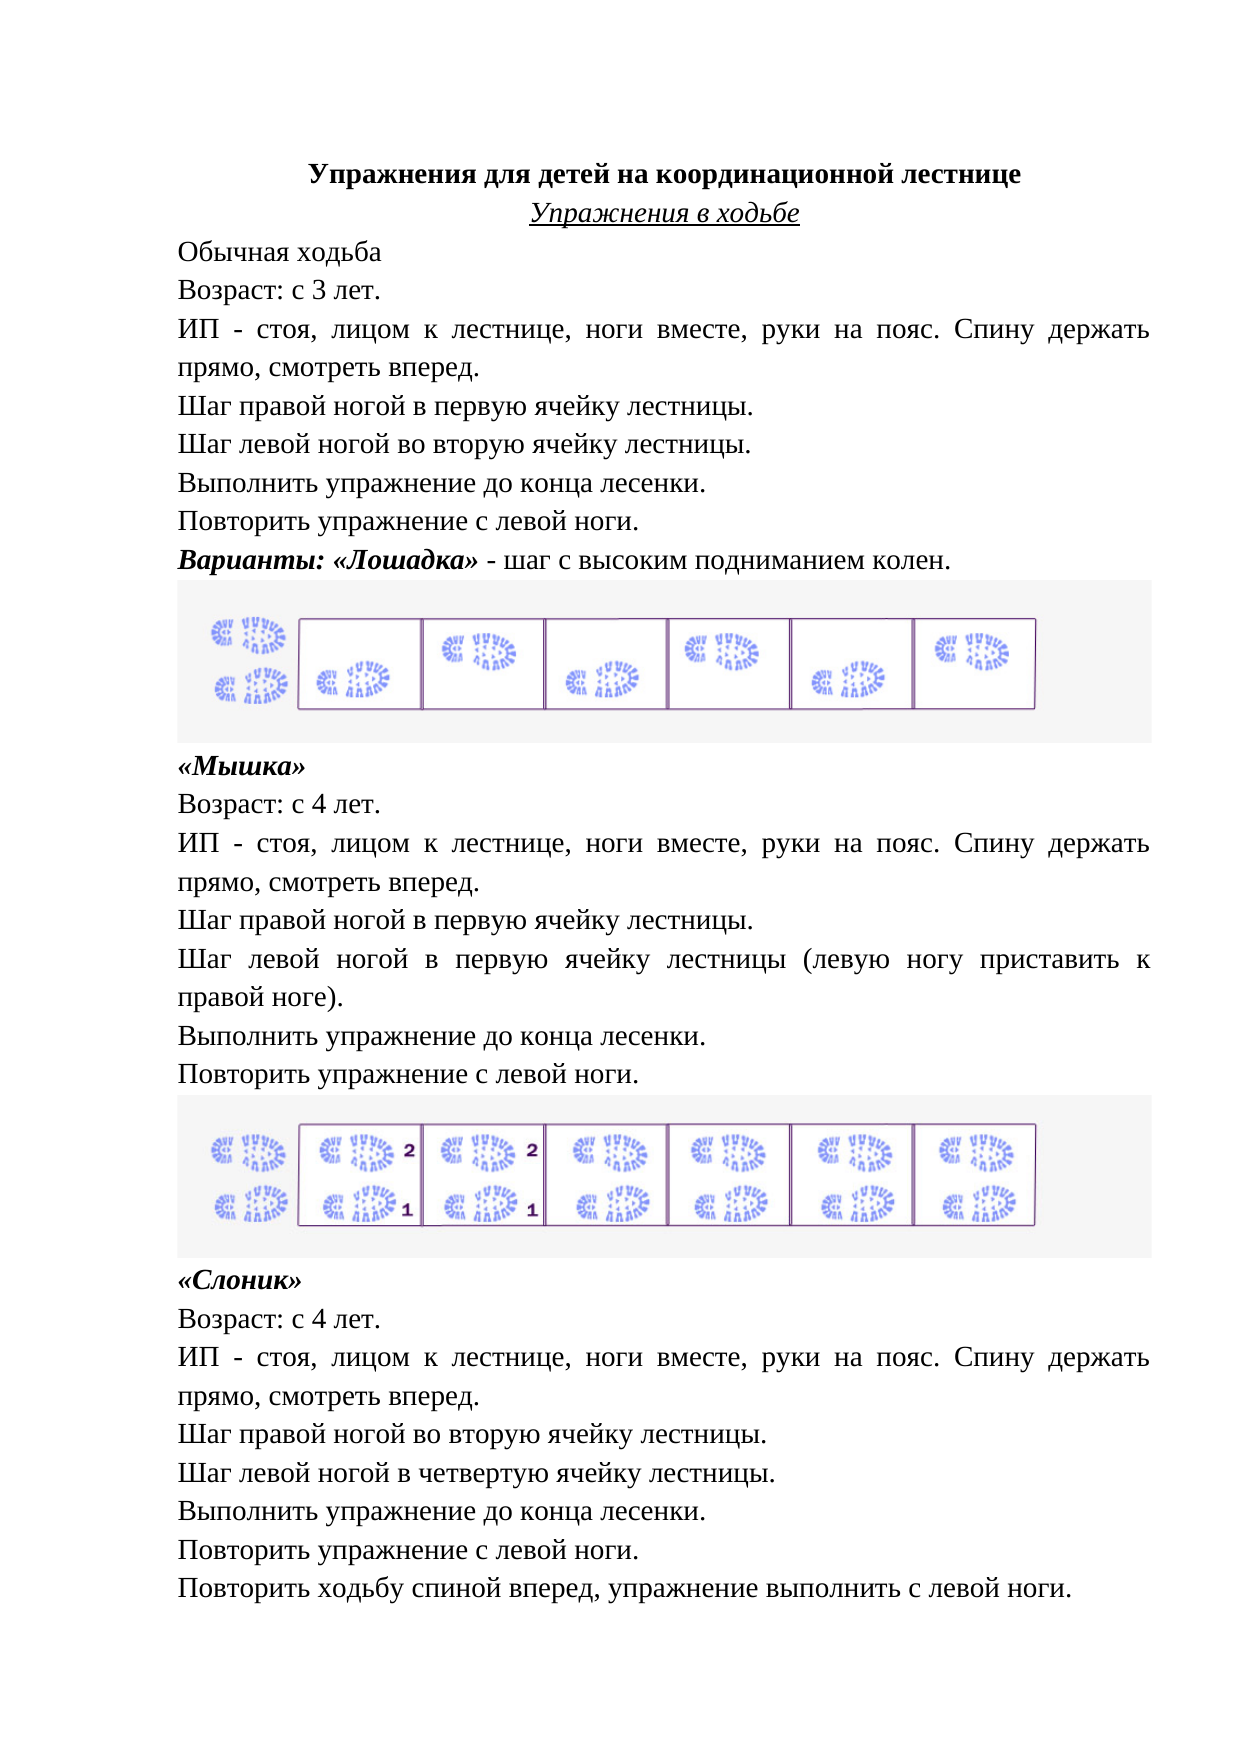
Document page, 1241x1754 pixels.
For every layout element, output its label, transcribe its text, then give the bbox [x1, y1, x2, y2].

text Выполнить упражнение до конца лесенки. [177, 1493, 1152, 1527]
text Шаг левой ногой в первую ячейку лестницы (левую ногу приставить к правой ноге). [177, 941, 1152, 1013]
picture [177, 1095, 1152, 1258]
text «Мышка» [177, 748, 1152, 782]
text Возраст: с 4 лет. [177, 1301, 1152, 1334]
text Шаг левой ногой во вторую ячейку лестницы. [177, 426, 1152, 460]
text Шаг левой ногой в четвертую ячейку лестницы. [177, 1455, 1152, 1488]
text Шаг правой ногой во вторую ячейку лестницы. [177, 1416, 1152, 1450]
picture [177, 580, 1152, 743]
text Повторить упражнение с левой ноги. [177, 1056, 1152, 1090]
text ИП - стоя, лицом к лестнице, ноги вместе, руки на пояс. Спину держать прямо, смотреть вперед. [177, 1339, 1152, 1411]
text Варианты: «Лошадка» - шаг с высоким подниманием колен. [177, 542, 1152, 576]
text Шаг правой ногой в первую ячейку лестницы. [177, 902, 1152, 936]
text Упражнения в ходьбе [177, 195, 1152, 229]
text Повторить ходьбу спиной вперед, упражнение выполнить с левой ноги. [177, 1571, 1152, 1604]
text ИП - стоя, лицом к лестнице, ноги вместе, руки на пояс. Спину держать прямо, смотреть вперед. [177, 825, 1152, 897]
text Шаг правой ногой в первую ячейку лестницы. [177, 388, 1152, 421]
text Возраст: с 3 лет. [177, 272, 1152, 306]
text ИП - стоя, лицом к лестнице, ноги вместе, руки на пояс. Спину держать прямо, смотреть вперед. [177, 311, 1152, 383]
text Возраст: с 4 лет. [177, 787, 1152, 820]
text Выполнить упражнение до конца лесенки. [177, 465, 1152, 498]
text «Слоник» [177, 1262, 1152, 1296]
text Повторить упражнение с левой ноги. [177, 1532, 1152, 1566]
text Обычная ходьба [177, 234, 1152, 267]
text Повторить упражнение с левой ноги. [177, 503, 1152, 537]
text Упражнения для детей на координационной лестнице [177, 157, 1152, 190]
text Выполнить упражнение до конца лесенки. [177, 1018, 1152, 1051]
